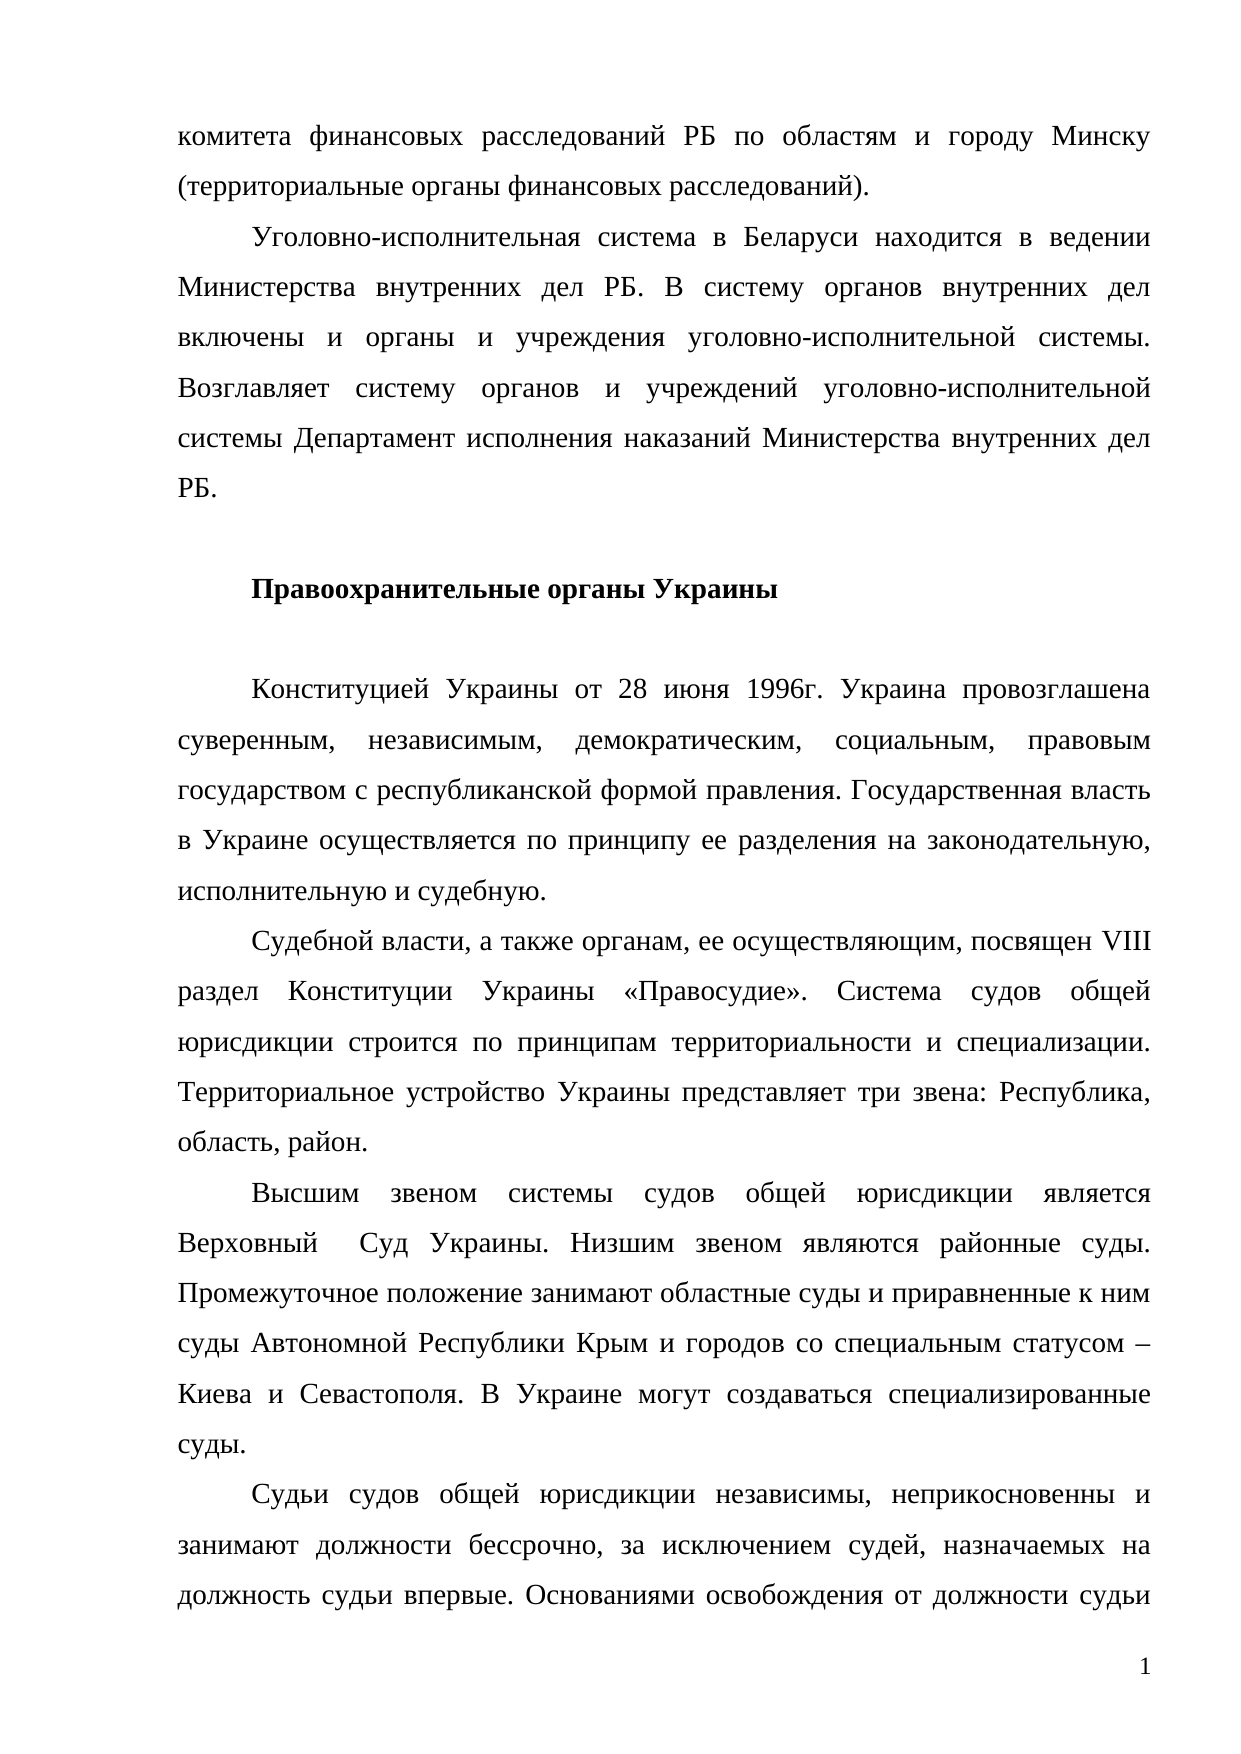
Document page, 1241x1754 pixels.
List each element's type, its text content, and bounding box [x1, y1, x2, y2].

text Высшим звеном системы судов общей юрисдикции является Верховный Суд Украины. Низшим звеном являются районные суды. Промежуточное положение занимают областные суды и приравненные к ним суды Автономной Республики Крым и городов со специальным статусом – Киева и Севастополя. В Украине могут создаваться специализированные суды. [177, 1175, 1152, 1460]
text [177, 1477, 1152, 1611]
text Конституцией Украины от 28 июня 1996г. Украина провозглашена суверенным, независимым, демократическим, социальным, правовым государством с республиканской формой правления. Государственная власть в Украине осуществляется по принципу ее разделения на законодательную, исполнительную и судебную. [177, 672, 1152, 906]
text Уголовно-исполнительная система в Беларуси находится в ведении Министерства внутренних дел РБ. В систему органов внутренних дел включены и органы и учреждения уголовно-исполнительной системы. Возглавляет систему органов и учреждений уголовно-исполнительной системы Департамент исполнения наказаний Министерства внутренних дел РБ. [177, 219, 1152, 504]
text Правоохранительные органы Украины [177, 571, 1152, 604]
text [177, 118, 1152, 202]
text Судебной власти, а также органам, ее осуществляющим, посвящен VIII раздел Конституции Украины «Правосудие». Система судов общей юрисдикции строится по принципам территориальности и специализации. Территориальное устройство Украины представляет три звена: Республика, область, район. [177, 923, 1152, 1158]
